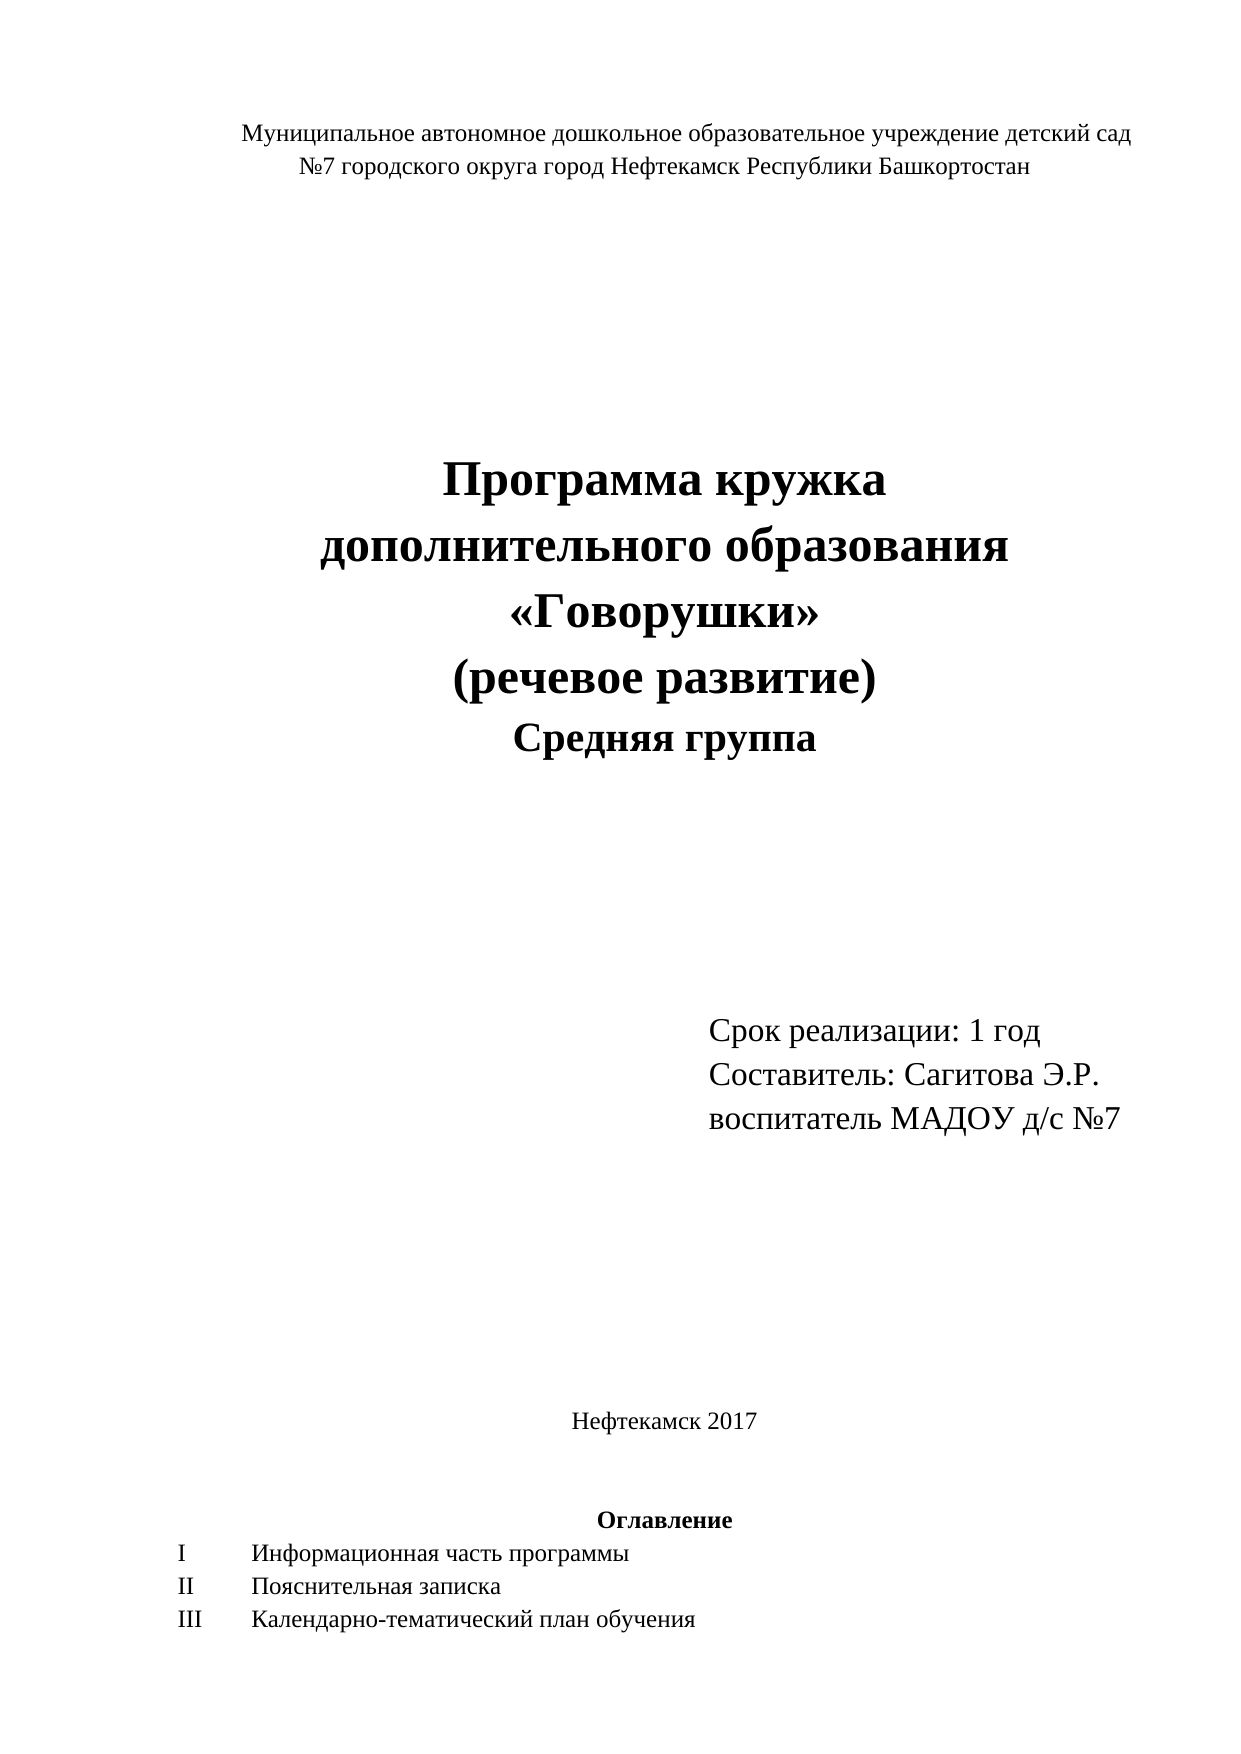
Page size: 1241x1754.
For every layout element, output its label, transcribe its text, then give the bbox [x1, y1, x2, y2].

text Срок реализации: 1 год [177, 1010, 1152, 1048]
text III Календарно-тематический план обучения [177, 1604, 1152, 1633]
text I Информационная часть программы [177, 1538, 1152, 1567]
text II Пояснительная записка [177, 1571, 1152, 1600]
text Составитель: Сагитова Э.Р. воспитатель МАДОУ д/с №7 [709, 1054, 1152, 1136]
text Муниципальное автономное дошкольное образовательное учреждение детский сад №7 городского округа город Нефтекамск Республики Башкортостан [177, 118, 1152, 180]
text «Говорушки» [177, 580, 1152, 638]
text Оглавление [177, 1505, 1152, 1534]
text Нефтекамск 2017 [177, 1406, 1152, 1435]
text (речевое развитие) [177, 646, 1152, 704]
text Средняя группа [177, 712, 1152, 760]
text Программа кружка [177, 448, 1152, 506]
text дополнительного образования [177, 514, 1152, 572]
